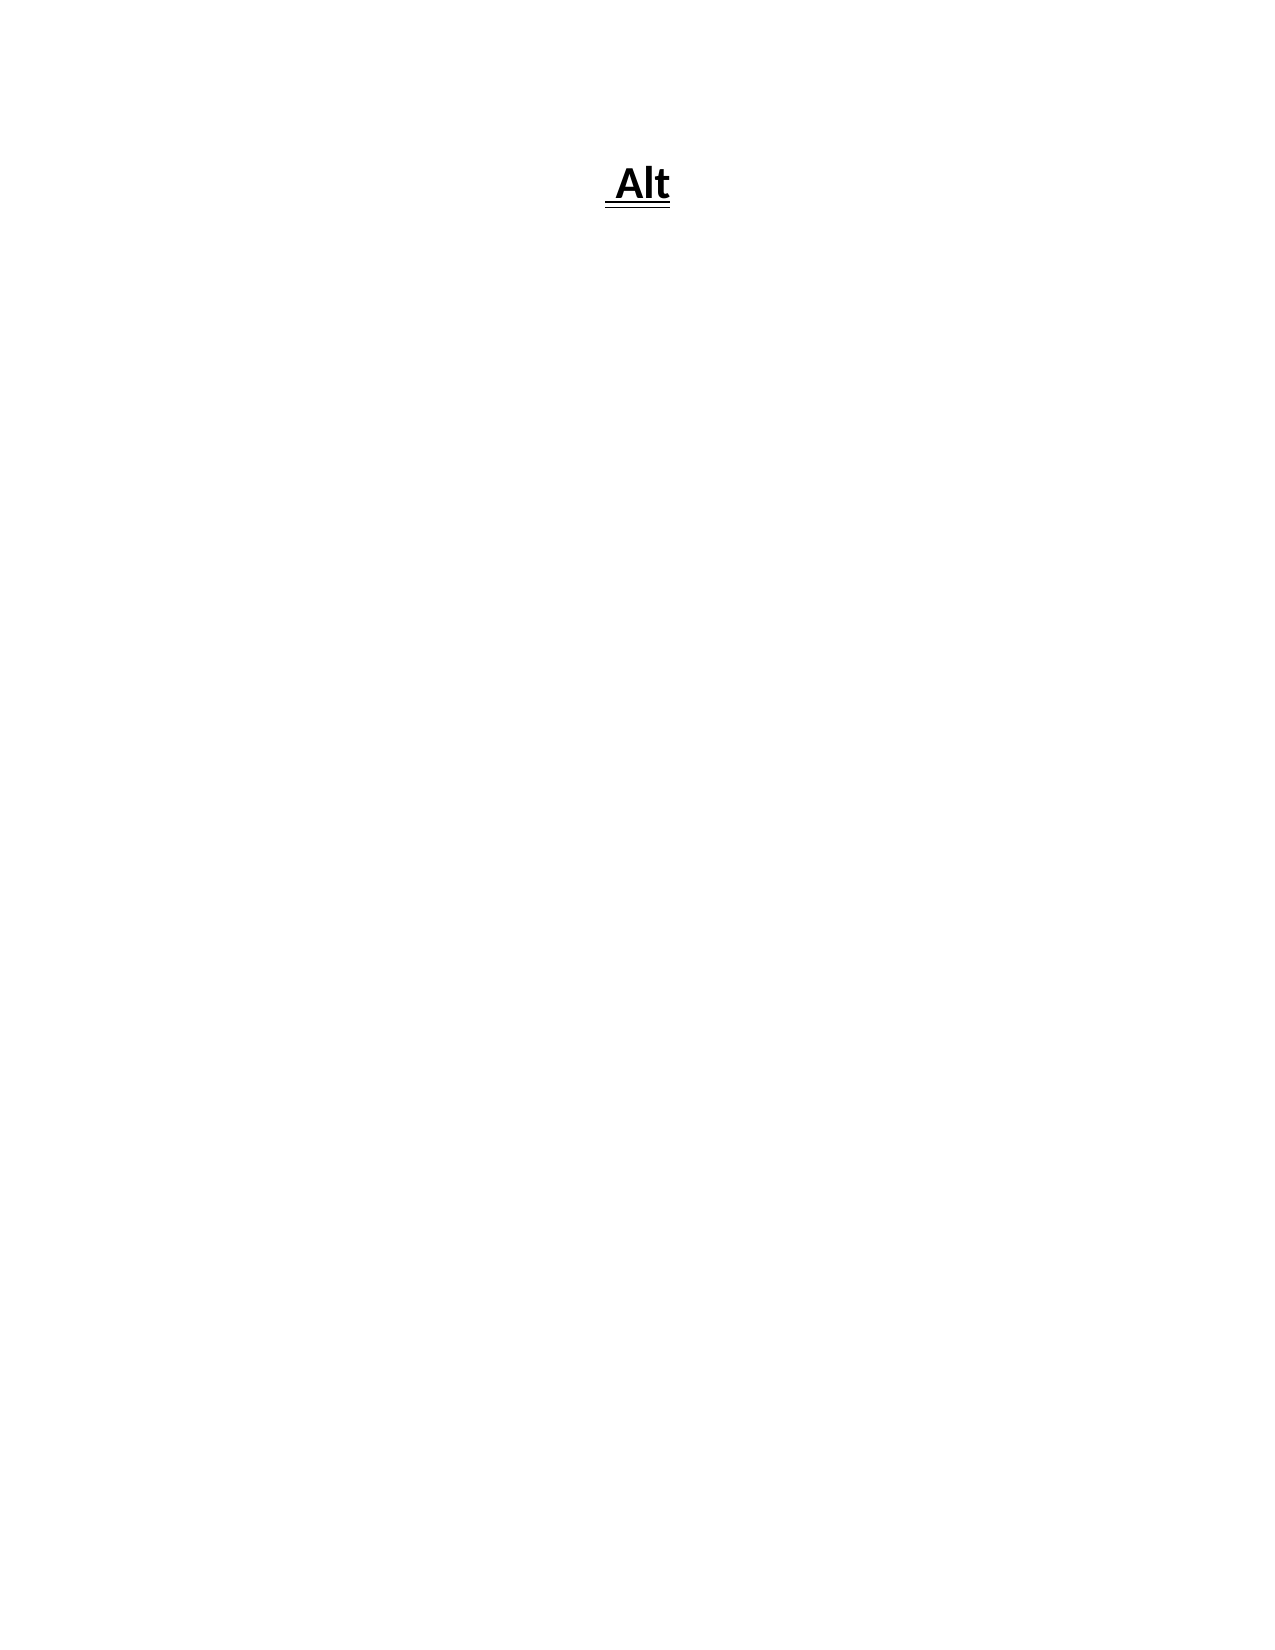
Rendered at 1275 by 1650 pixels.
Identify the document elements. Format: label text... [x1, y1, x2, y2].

subtitle Alt [150, 154, 1125, 210]
